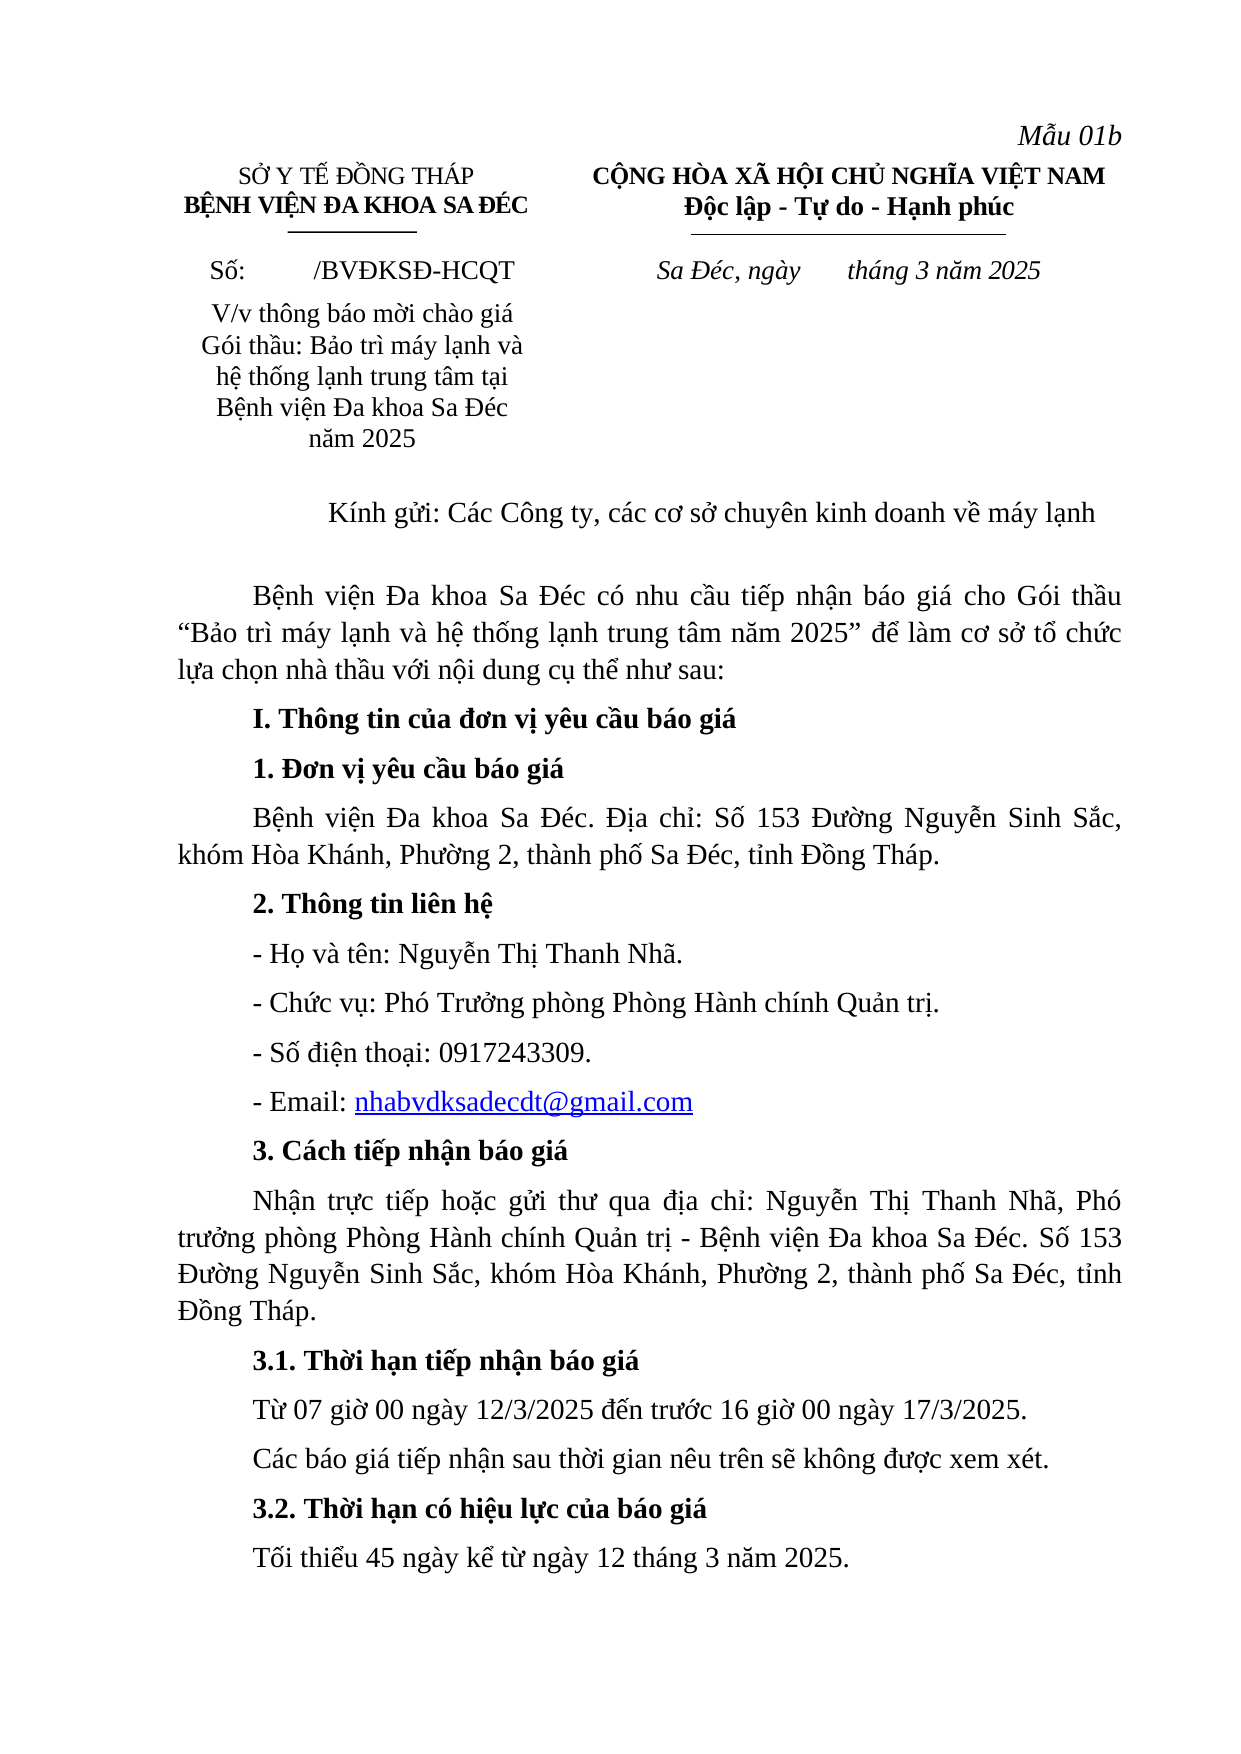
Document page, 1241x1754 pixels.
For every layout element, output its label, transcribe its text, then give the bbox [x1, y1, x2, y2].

text Từ 07 giờ 00 ngày 12/3/2025 đến trước 16 giờ 00 ngày 17/3/2025. [177, 1392, 1122, 1426]
list 3. Cách tiếp nhận báo giá [177, 1133, 1122, 1167]
text 3.1. Thời hạn tiếp nhận báo giá [177, 1343, 1122, 1376]
table_header CỘNG HÒA XÃ HỘI CHỦ NGHĨA VIỆT NAM Độc lập - Tự do - Hạnh phúc [561, 160, 1137, 235]
table_cell Kính gửi: Các Công ty, các cơ sở chuyên kinh doanh về máy lạnh [163, 453, 1137, 566]
list - Họ và tên: Nguyễn Thị Thanh Nhã. [177, 936, 1122, 969]
text Các báo giá tiếp nhận sau thời gian nêu trên sẽ không được xem xét. [177, 1442, 1122, 1475]
list - Số điện thoại: 0917243309. [177, 1035, 1122, 1068]
table_cell Sa Đéc, ngày tháng 3 năm 2025 [561, 235, 1137, 453]
text Nhận trực tiếp hoặc gửi thư qua địa chỉ: Nguyễn Thị Thanh Nhã, Phó trưởng phòng Phòng Hành chính Quản trị - Bệnh viện Đa khoa Sa Đéc. Số 153 Đường Nguyễn Sinh Sắc, khóm Hòa Khánh, Phường 2, thành phố Sa Đéc, tỉnh Đồng Tháp. [177, 1183, 1122, 1327]
text 1. Đơn vị yêu cầu báo giá [177, 751, 1122, 784]
text Mẫu 01b [177, 118, 1122, 152]
text Tối thiểu 45 ngày kể từ ngày 12 tháng 3 năm 2025. [177, 1540, 1122, 1574]
text 3.2. Thời hạn có hiệu lực của báo giá [177, 1491, 1122, 1524]
text Bệnh viện Đa khoa Sa Đéc. Địa chỉ: Số 153 Đường Nguyễn Sinh Sắc, khóm Hòa Khánh, Phường 2, thành phố Sa Đéc, tỉnh Đồng Tháp. [177, 800, 1122, 871]
table_header SỞ Y TẾ ĐỒNG THÁP BỆNH VIỆN ĐA KHOA SA ĐÉC [163, 160, 561, 235]
text I. Thông tin của đơn vị yêu cầu báo giá [177, 702, 1122, 735]
table_cell Số: /BVĐKSĐ-HCQT V/v thông báo mời chào giá Gói thầu: Bảo trì máy lạnh và hệ thống lạnh trung tâm tại Bệnh viện Đa khoa Sa Đéc năm 2025 [163, 235, 561, 453]
list - Email: nhabvdksadecdt@gmail.com [177, 1084, 1122, 1118]
list - Chức vụ: Phó Trưởng phòng Phòng Hành chính Quản trị. [177, 985, 1122, 1019]
text Bệnh viện Đa khoa Sa Đéc có nhu cầu tiếp nhận báo giá cho Gói thầu “Bảo trì máy lạnh và hệ thống lạnh trung tâm năm 2025” để làm cơ sở tổ chức lựa chọn nhà thầu với nội dung cụ thể như sau: [177, 578, 1122, 686]
text 2. Thông tin liên hệ [177, 887, 1122, 920]
